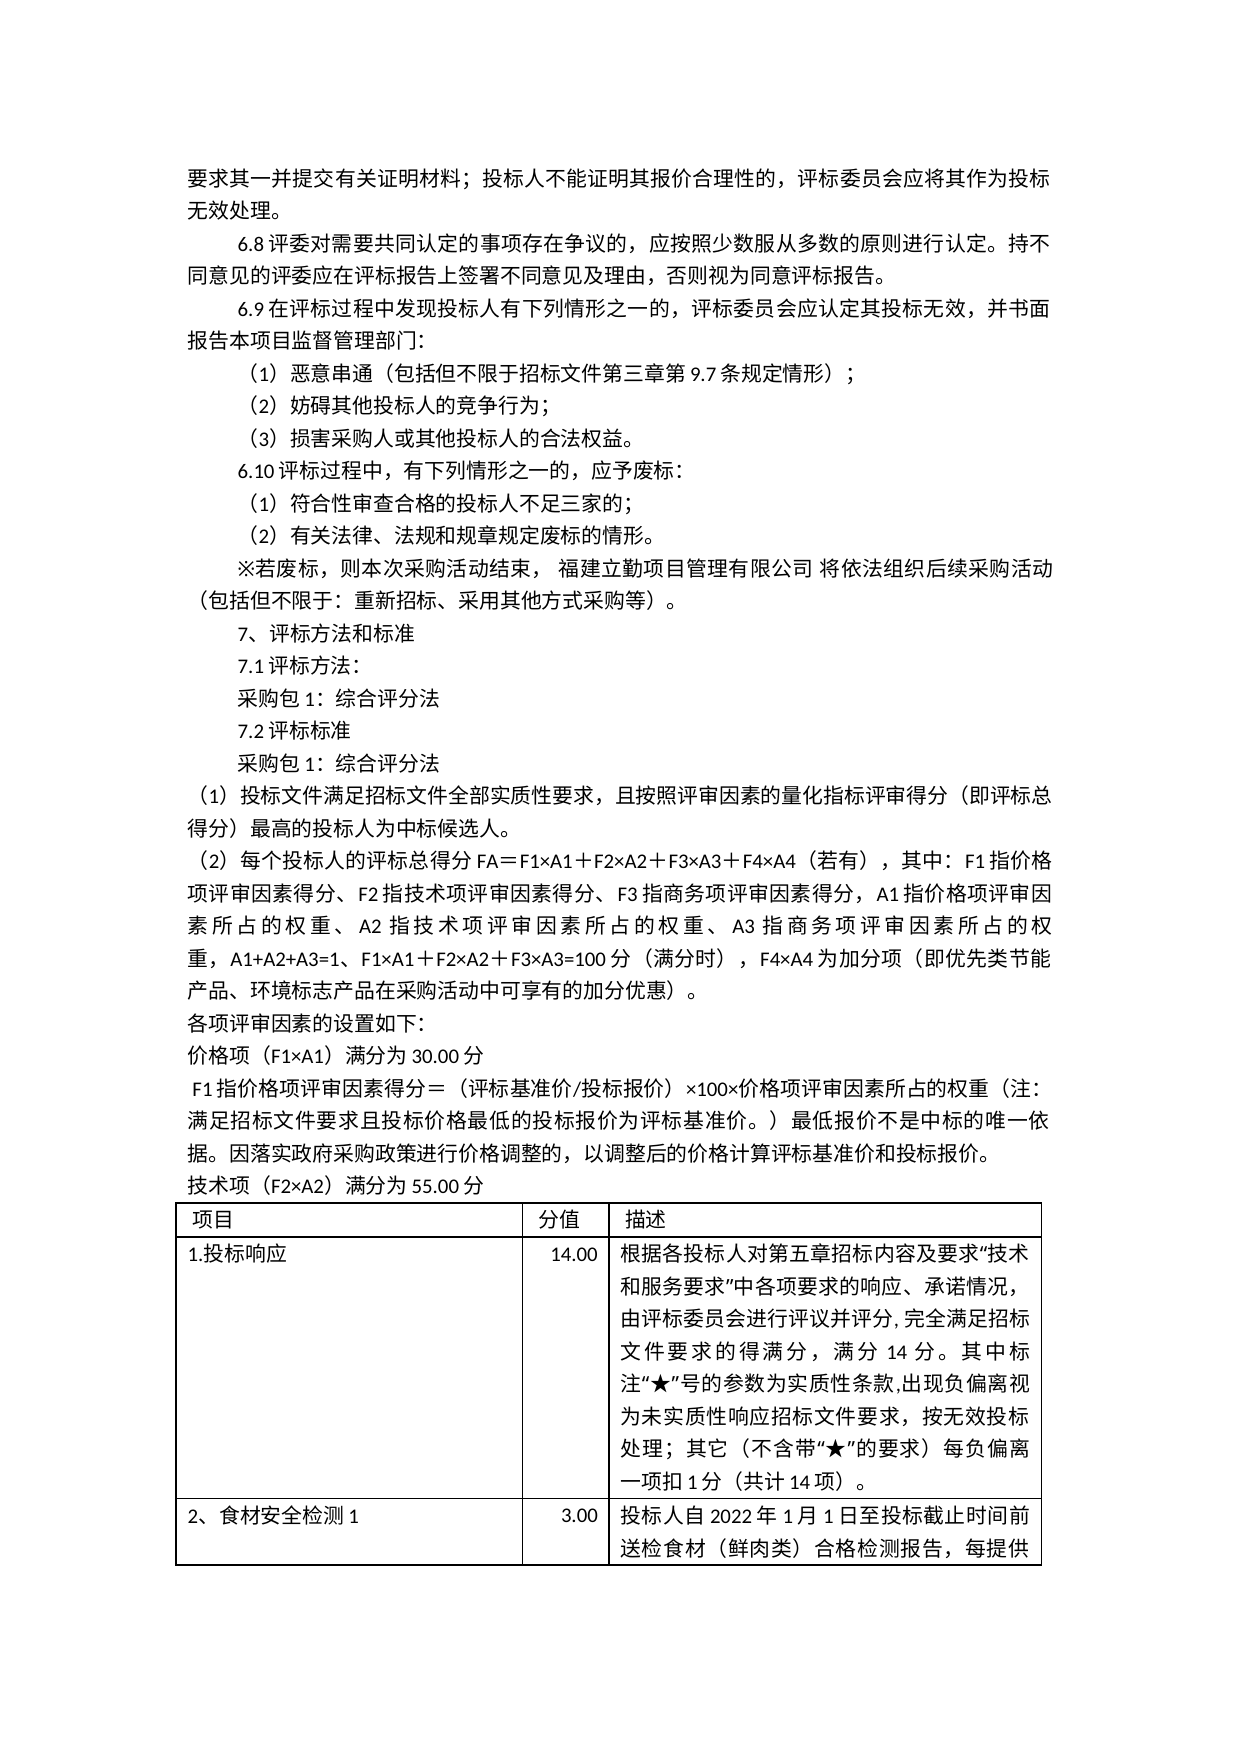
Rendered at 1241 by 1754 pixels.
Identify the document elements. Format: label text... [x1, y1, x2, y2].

text （1）符合性审查合格的投标人不足三家的； [187, 487, 1053, 519]
text F1指价格项评审因素得分＝（评标基准价/投标报价）×100×价格项评审因素所占的权重（注：满足招标文件要求且投标价格最低的投标报价为评标基准价。）最低报价不是中标的唯一依据。因落实政府采购政策进行价格调整的，以调整后的价格计算评标基准价和投标报价。 [187, 1072, 1053, 1169]
table_header 描述 [610, 1204, 1041, 1236]
text 7.2评标标准 [187, 714, 1053, 747]
text （2）妨碍其他投标人的竞争行为； [187, 389, 1053, 422]
table_header 项目 [177, 1204, 522, 1236]
text 各项评审因素的设置如下： [187, 1007, 1053, 1039]
text （1）恶意串通（包括但不限于招标文件第三章第9.7条规定情形）； [187, 357, 1053, 389]
text 采购包1：综合评分法 [187, 747, 1053, 779]
text （1）投标文件满足招标文件全部实质性要求，且按照评审因素的量化指标评审得分（即评标总得分）最高的投标人为中标候选人。 [187, 779, 1053, 844]
table_cell 3.00 [523, 1499, 608, 1564]
table_cell 根据各投标人对第五章招标内容及要求“技术和服务要求”中各项要求的响应、承诺情况，由评标委员会进行评议并评分, 完全满足招标文件要求的得满分，满分14分。其中标注“★”号的参数为实质性条款,出现负偏离视为未实质性响应招标文件要求，按无效投标处理；其它（不含带“★”的要求）每负偏离一项扣1分（共计14项）。 [610, 1238, 1041, 1498]
text 采购包1：综合评分法 [187, 682, 1053, 714]
text （2）每个投标人的评标总得分FA＝F1×A1＋F2×A2＋F3×A3＋F4×A4（若有），其中：F1指价格项评审因素得分、F2指技术项评审因素得分、F3指商务项评审因素得分，A1指价格项评审因素所占的权重、A2指技术项评审因素所占的权重、A3指商务项评审因素所占的权重，A1+A2+A3=1、F1×A1＋F2×A2＋F3×A3=100分（满分时），F4×A4为加分项（即优先类节能产品、环境标志产品在采购活动中可享有的加分优惠）。 [187, 844, 1053, 1007]
text 6.9在评标过程中发现投标人有下列情形之一的，评标委员会应认定其投标无效，并书面报告本项目监督管理部门： [187, 292, 1053, 357]
text 7、评标方法和标准 [187, 617, 1053, 649]
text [187, 162, 1053, 227]
table_cell 14.00 [523, 1238, 608, 1498]
text ※若废标，则本次采购活动结束， 福建立勤项目管理有限公司 将依法组织后续采购活动（包括但不限于：重新招标、采用其他方式采购等）。 [187, 552, 1053, 617]
text 7.1评标方法： [187, 649, 1053, 682]
text （2）有关法律、法规和规章规定废标的情形。 [187, 519, 1053, 552]
table_header 分值 [523, 1204, 608, 1236]
text 价格项（F1×A1）满分为30.00分 [187, 1039, 1053, 1072]
table_cell 2、食材安全检测1 [177, 1499, 522, 1564]
text 6.10评标过程中，有下列情形之一的，应予废标： [187, 454, 1053, 487]
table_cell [610, 1499, 1041, 1564]
text 6.8评委对需要共同认定的事项存在争议的，应按照少数服从多数的原则进行认定。持不同意见的评委应在评标报告上签署不同意见及理由，否则视为同意评标报告。 [187, 227, 1053, 292]
table_cell 1.投标响应 [177, 1238, 522, 1498]
text 技术项（F2×A2）满分为55.00分 [187, 1169, 1053, 1202]
text （3）损害采购人或其他投标人的合法权益。 [187, 422, 1053, 454]
